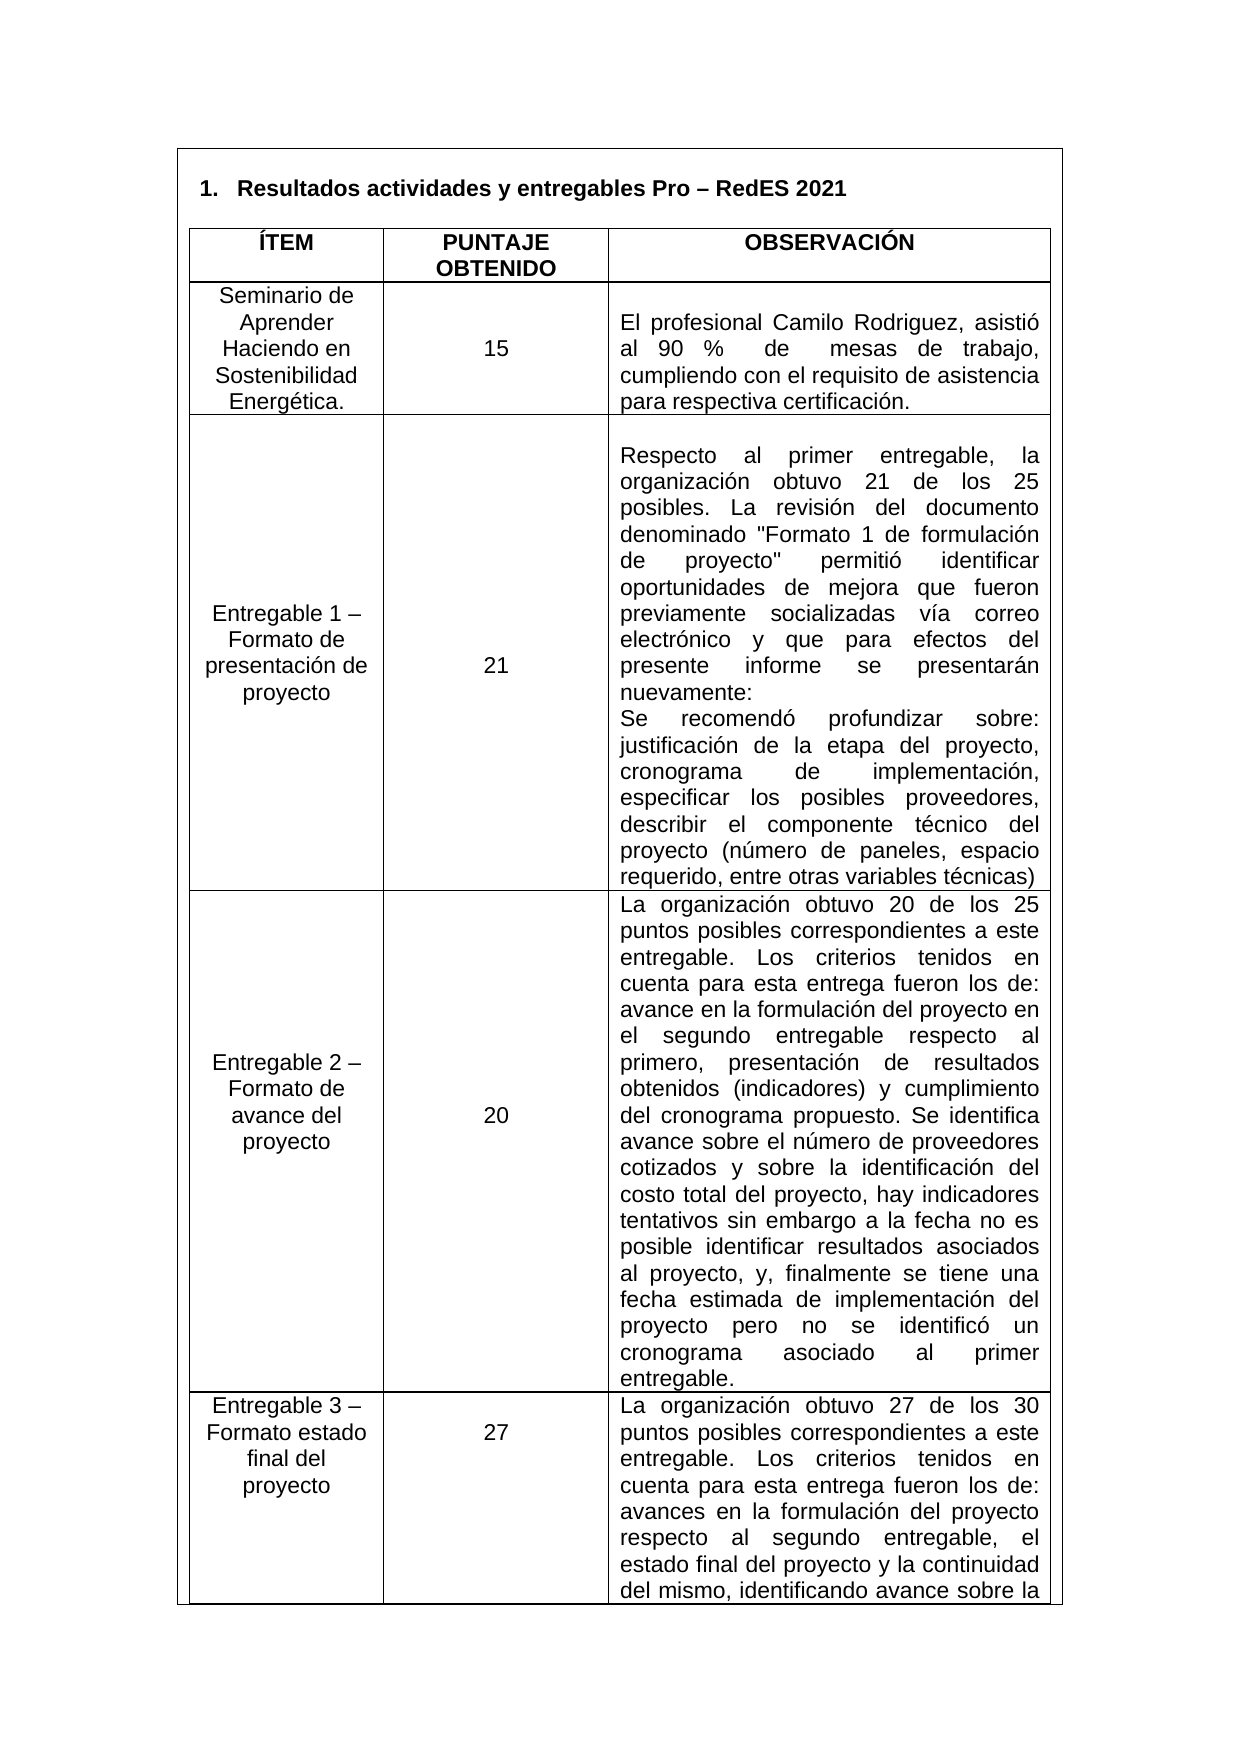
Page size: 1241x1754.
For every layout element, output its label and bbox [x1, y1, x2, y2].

table_cell [178, 149, 1062, 1604]
